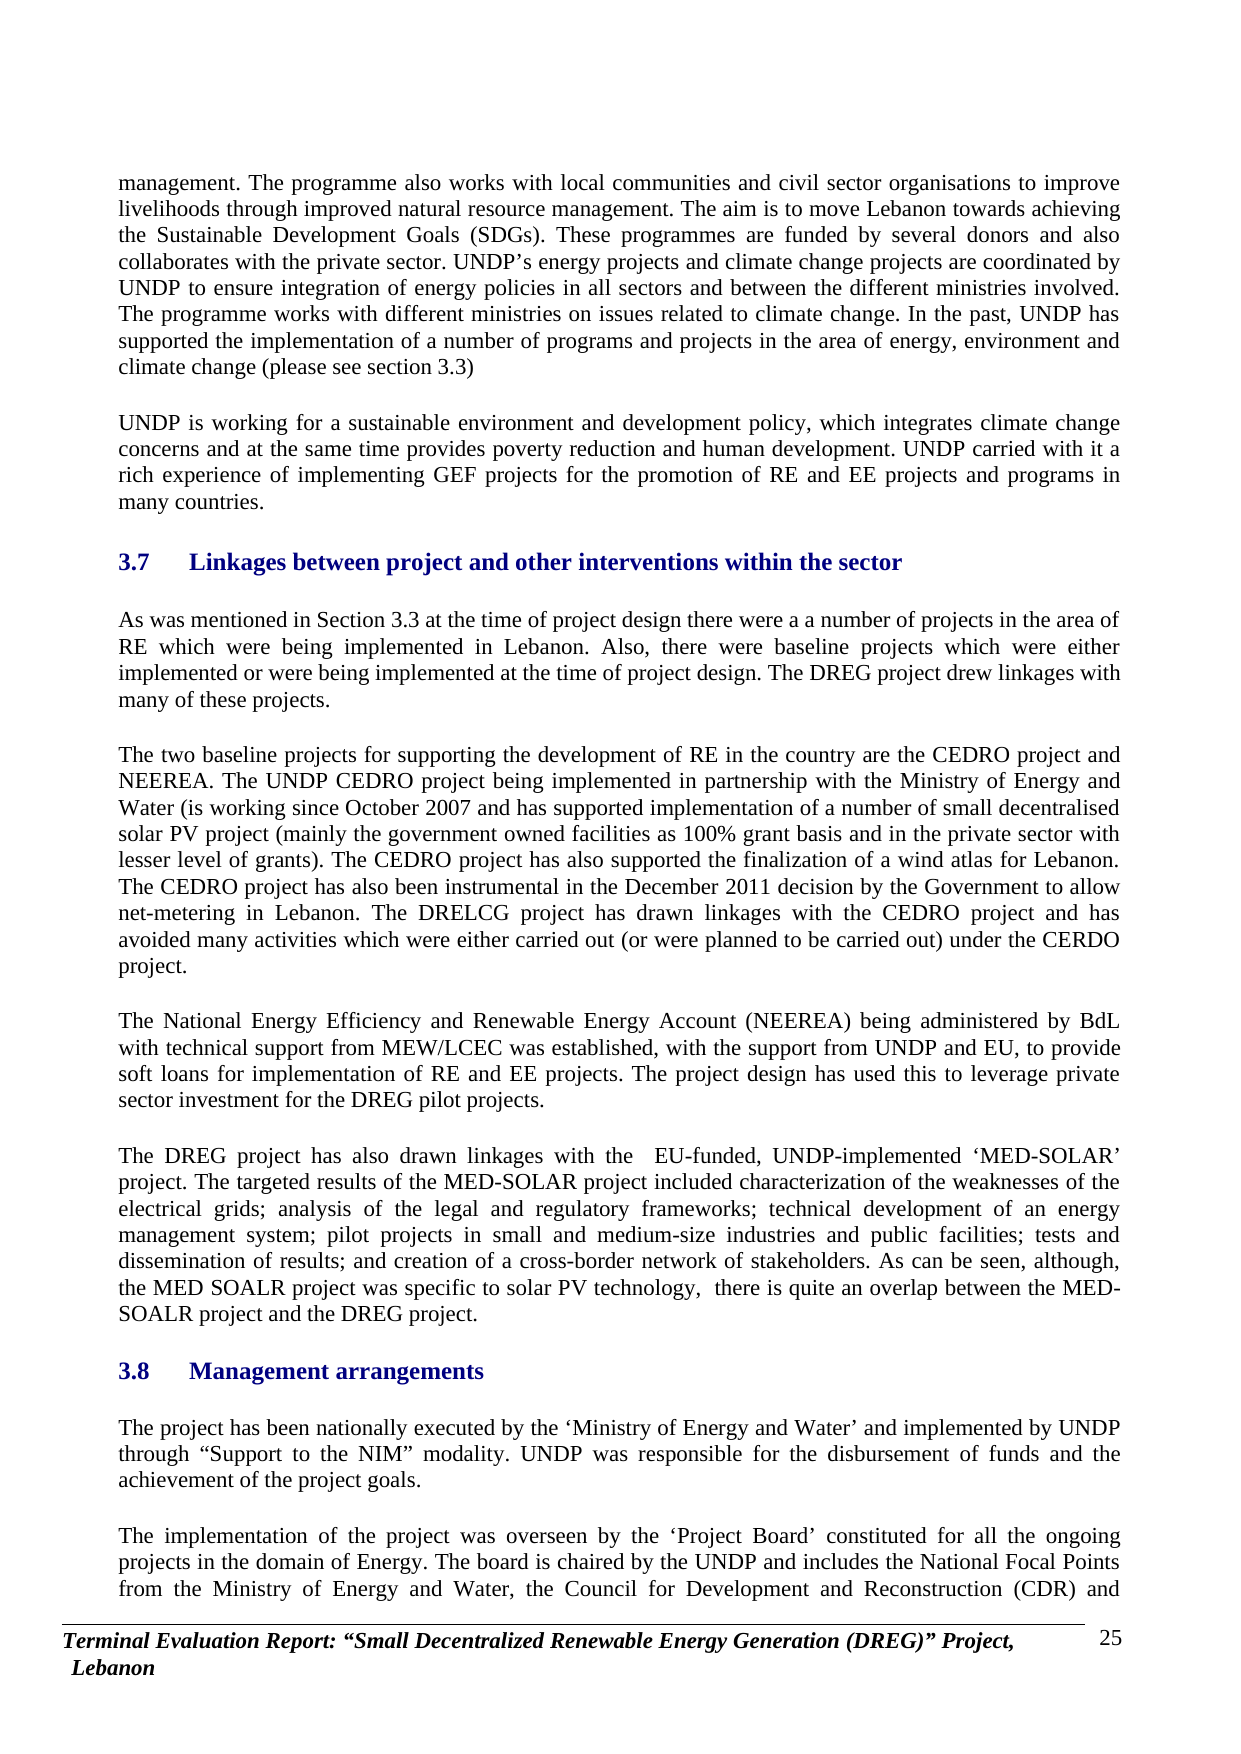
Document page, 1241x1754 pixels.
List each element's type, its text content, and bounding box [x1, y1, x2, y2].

text The National Energy Efficiency and Renewable Energy Account (NEEREA) being administered by BdL with technical support from MEW/LCEC was established, with the support from UNDP and EU, to provide soft loans for implementation of RE and EE projects. The project design has used this to leverage private sector investment for the DREG pilot projects. [118, 1007, 1122, 1113]
text UNDP is working for a sustainable environment and development policy, which integrates climate change concerns and at the same time provides poverty reduction and human development. UNDP carried with it a rich experience of implementing GEF projects for the promotion of RE and EE projects and programs in many countries. [118, 409, 1122, 514]
text As was mentioned in Section 3.3 at the time of project design there were a a number of projects in the area of RE which were being implemented in Lebanon. Also, there were baseline projects which were either implemented or were being implemented at the time of project design. The DREG project drew linkages with many of these projects. [118, 607, 1122, 712]
subtitle Linkages between project and other interventions within the sector [118, 543, 1122, 577]
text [118, 1522, 1122, 1601]
text The two baseline projects for supporting the development of RE in the country are the CEDRO project and NEEREA. The UNDP CEDRO project being implemented in partnership with the Ministry of Energy and Water (is working since October 2007 and has supported implementation of a number of small decentralised solar PV project (mainly the government owned facilities as 100% grant basis and in the private sector with lesser level of grants). The CEDRO project has also supported the finalization of a wind atlas for Lebanon. The CEDRO project has also been instrumental in the December 2011 decision by the Government to allow net-metering in Lebanon. The DRELCG project has drawn linkages with the CEDRO project and has avoided many activities which were either carried out (or were planned to be carried out) under the CERDO project. [118, 741, 1122, 978]
subtitle Management arrangements [118, 1356, 1122, 1384]
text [118, 169, 1122, 379]
text The DREG project has also drawn linkages with the EU-funded, UNDP-implemented ‘MED-SOLAR’ project. The targeted results of the MED-SOLAR project included characterization of the weaknesses of the electrical grids; analysis of the legal and regulatory frameworks; technical development of an energy management system; pilot projects in small and medium-size industries and public facilities; tests and dissemination of results; and creation of a cross-border network of stakeholders. As can be seen, although, the MED SOALR project was specific to solar PV technology, there is quite an overlap between the MED-SOALR project and the DREG project. [118, 1142, 1122, 1327]
text The project has been nationally executed by the ‘Ministry of Energy and Water’ and implemented by UNDP through “Support to the NIM” modality. UNDP was responsible for the disbursement of funds and the achievement of the project goals. [118, 1414, 1122, 1493]
